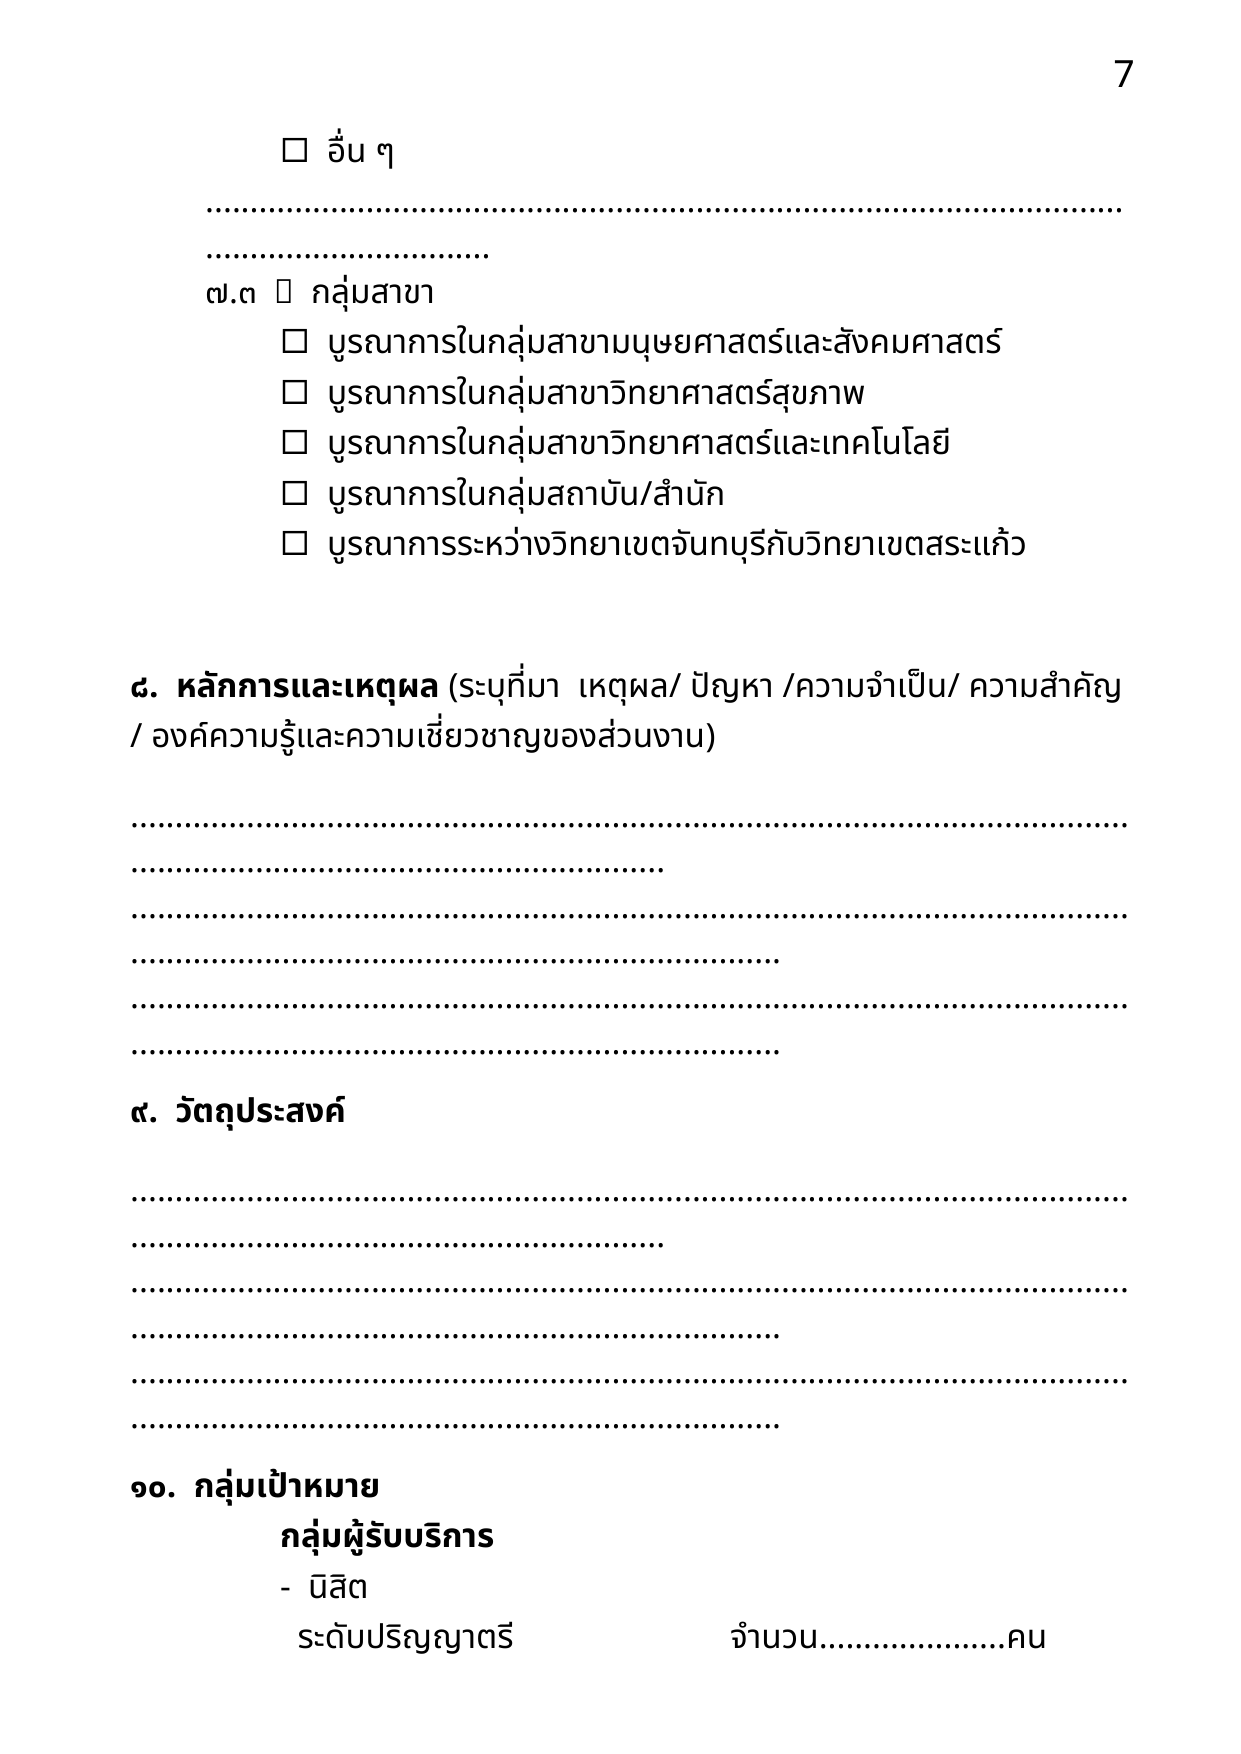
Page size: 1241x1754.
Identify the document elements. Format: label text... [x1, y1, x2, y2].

text ๗.๓ กลุ่มสาขา [130, 268, 1134, 318]
text ๘. หลักการและเหตุผล (ระบุที่มา เหตุผล/ ปัญหา /ความจำเป็น/ ความสำคัญ / องค์ความรู้และความเชี่ยวชาญของส่วนงาน) [130, 662, 1134, 763]
text ......................................................................................................................................................................................... [130, 882, 1134, 973]
text กลุ่มผู้รับบริการ [130, 1512, 1134, 1562]
text ............................................................................................................................................................................ [130, 1137, 1134, 1257]
text ......................................................................................................................................................................................... [130, 973, 1134, 1064]
text อื่น ๆ ....................................................................................................................................... [205, 127, 1134, 268]
text ระดับปริญญาตรี จำนวน.....................คน [130, 1613, 1134, 1664]
text ............................................................................................................................................................................ [130, 763, 1134, 882]
text บูรณาการในกลุ่มสาขาวิทยาศาสตร์และเทคโนโลยี [130, 419, 1134, 470]
text ๑๐. กลุ่มเป้าหมาย [130, 1461, 1134, 1512]
text ......................................................................................................................................................................................... [130, 1348, 1134, 1439]
text บูรณาการในกลุ่มสถาบัน/สำนัก [130, 470, 1134, 520]
text บูรณาการในกลุ่มสาขามนุษยศาสตร์และสังคมศาสตร์ [130, 318, 1134, 369]
text ......................................................................................................................................................................................... [130, 1257, 1134, 1348]
text บูรณาการระหว่างวิทยาเขตจันทบุรีกับวิทยาเขตสระแก้ว [130, 520, 1134, 571]
text บูรณาการในกลุ่มสาขาวิทยาศาสตร์สุขภาพ [130, 369, 1134, 419]
text - นิสิต [130, 1562, 1134, 1613]
text ๙. วัตถุประสงค์ [130, 1087, 1134, 1137]
